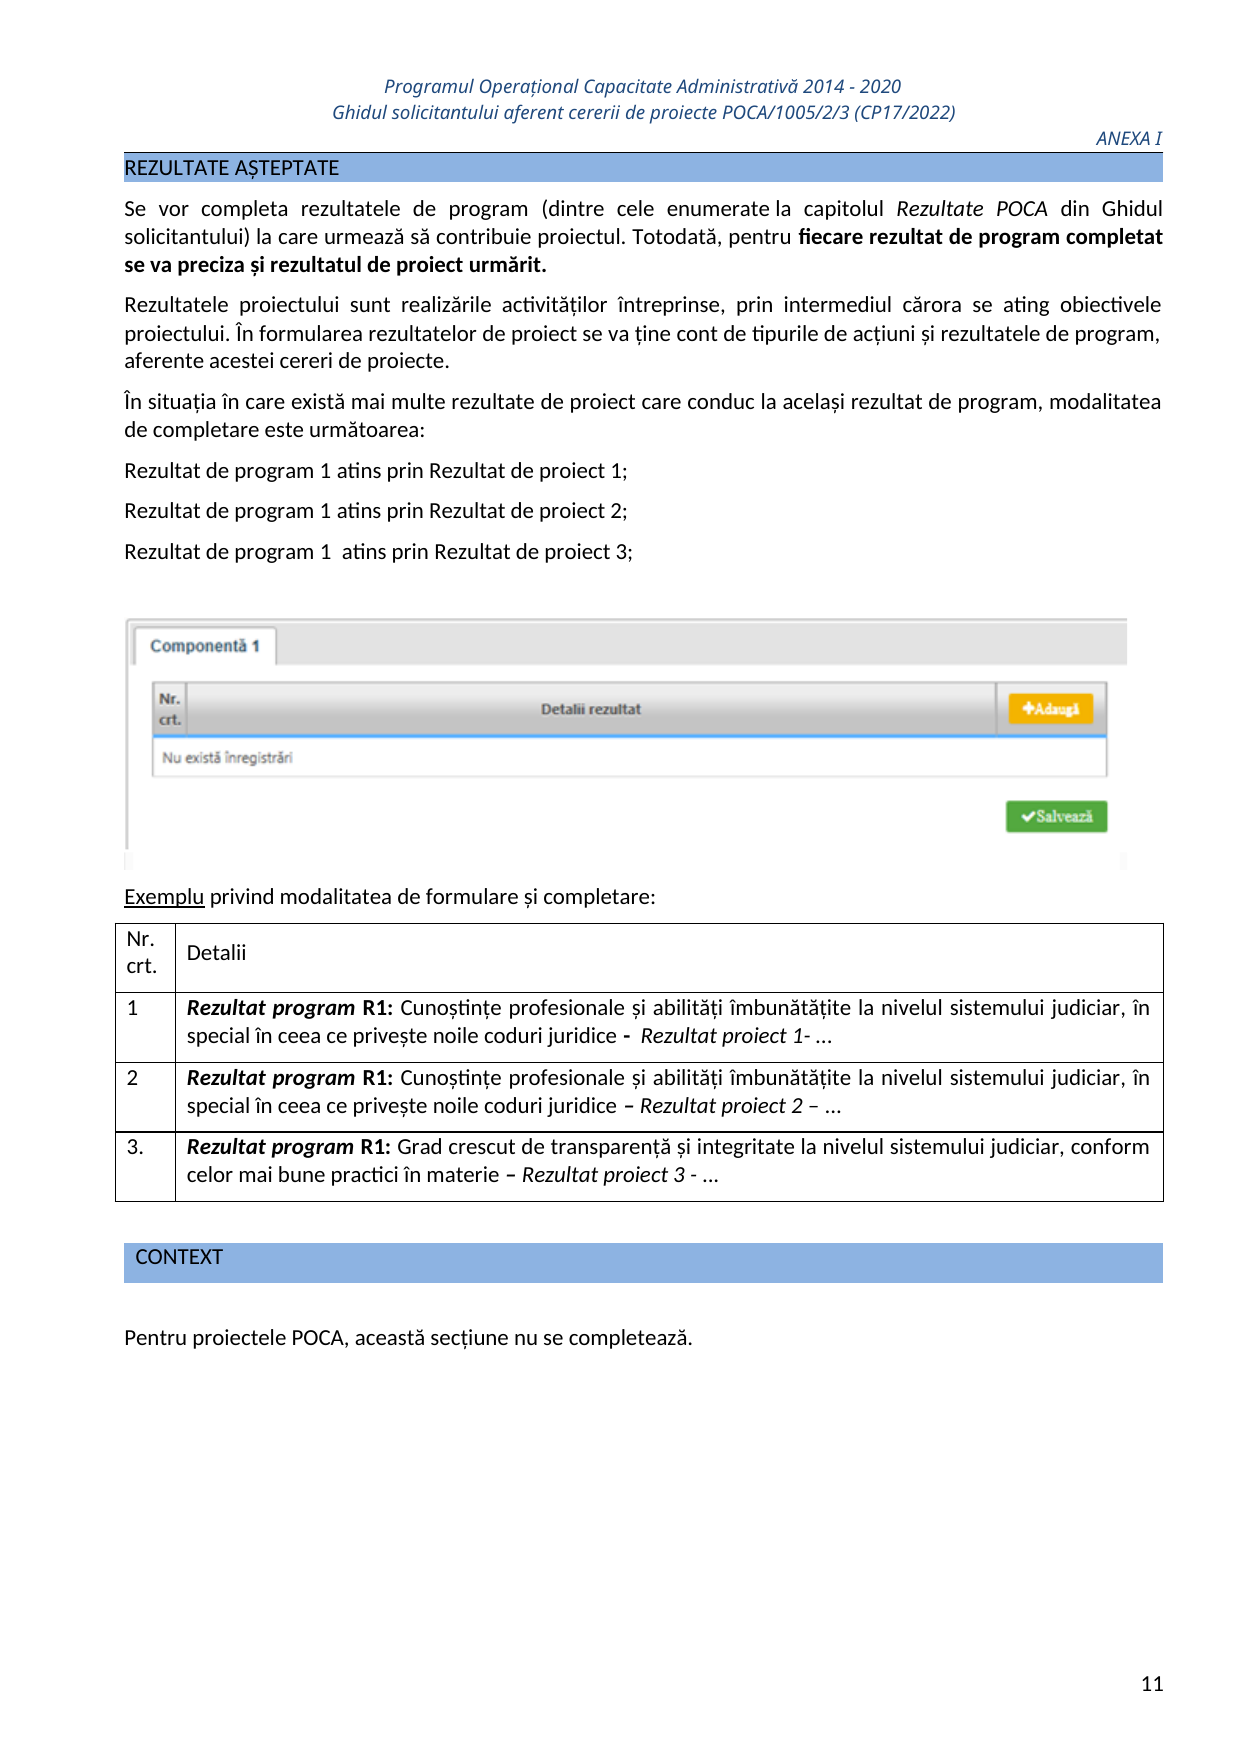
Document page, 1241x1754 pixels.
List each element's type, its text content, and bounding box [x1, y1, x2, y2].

table_cell Rezultat program R1: Cunoștințe profesionale și abilități îmbunătățite la nivelul sistemului judiciar, în special în ceea ce privește noile coduri juridice – Rezultat proiect 2 – ... [176, 1063, 1163, 1131]
text Pentru proiectele POCA, această secțiune nu se completează. [124, 1323, 1163, 1352]
table_header CONTEXT [124, 1243, 1163, 1283]
table_cell 1 [116, 993, 175, 1062]
table_cell 2 [116, 1063, 175, 1131]
text Rezultat de program 1 atins prin Rezultat de proiect 3; [124, 537, 1163, 565]
text Rezultatele proiectului sunt realizările activităților întreprinse, prin intermediul cărora se ating obiectivele proiectului. În formularea rezultatelor de proiect se va ține cont de tipurile de acțiuni și rezultatele de program, aferente acestei cereri de proiecte. [124, 291, 1163, 375]
picture [124, 617, 1128, 870]
table_cell 3. [116, 1133, 175, 1201]
table_cell Rezultat program R1: Cunoștințe profesionale și abilități îmbunătățite la nivelul sistemului judiciar, în special în ceea ce privește noile coduri juridice - Rezultat proiect 1- ... [176, 993, 1163, 1062]
text Rezultat de program 1 atins prin Rezultat de proiect 2; [124, 496, 1163, 524]
table_header Nr. crt. [116, 924, 175, 992]
text Exemplu privind modalitatea de formulare și completare: [124, 882, 1163, 910]
table_cell Rezultat program R1: Grad crescut de transparență și integritate la nivelul sistemului judiciar, conform celor mai bune practici în materie – Rezultat proiect 3 - ... [176, 1133, 1163, 1201]
text În situația în care există mai multe rezultate de proiect care conduc la același rezultat de program, modalitatea de completare este următoarea: [124, 387, 1163, 443]
table_header Detalii [176, 924, 1163, 992]
text Rezultat de program 1 atins prin Rezultat de proiect 1; [124, 456, 1163, 484]
text Se vor completa rezultatele de program (dintre cele enumerate la capitolul Rezultate POCA din Ghidul solicitantului) la care urmează să contribuie proiectul. Totodată, pentru fiecare rezultat de program completat se va preciza și rezultatul de proiect urmărit. [124, 194, 1163, 278]
text REZULTATE AȘTEPTATE [124, 153, 1163, 182]
